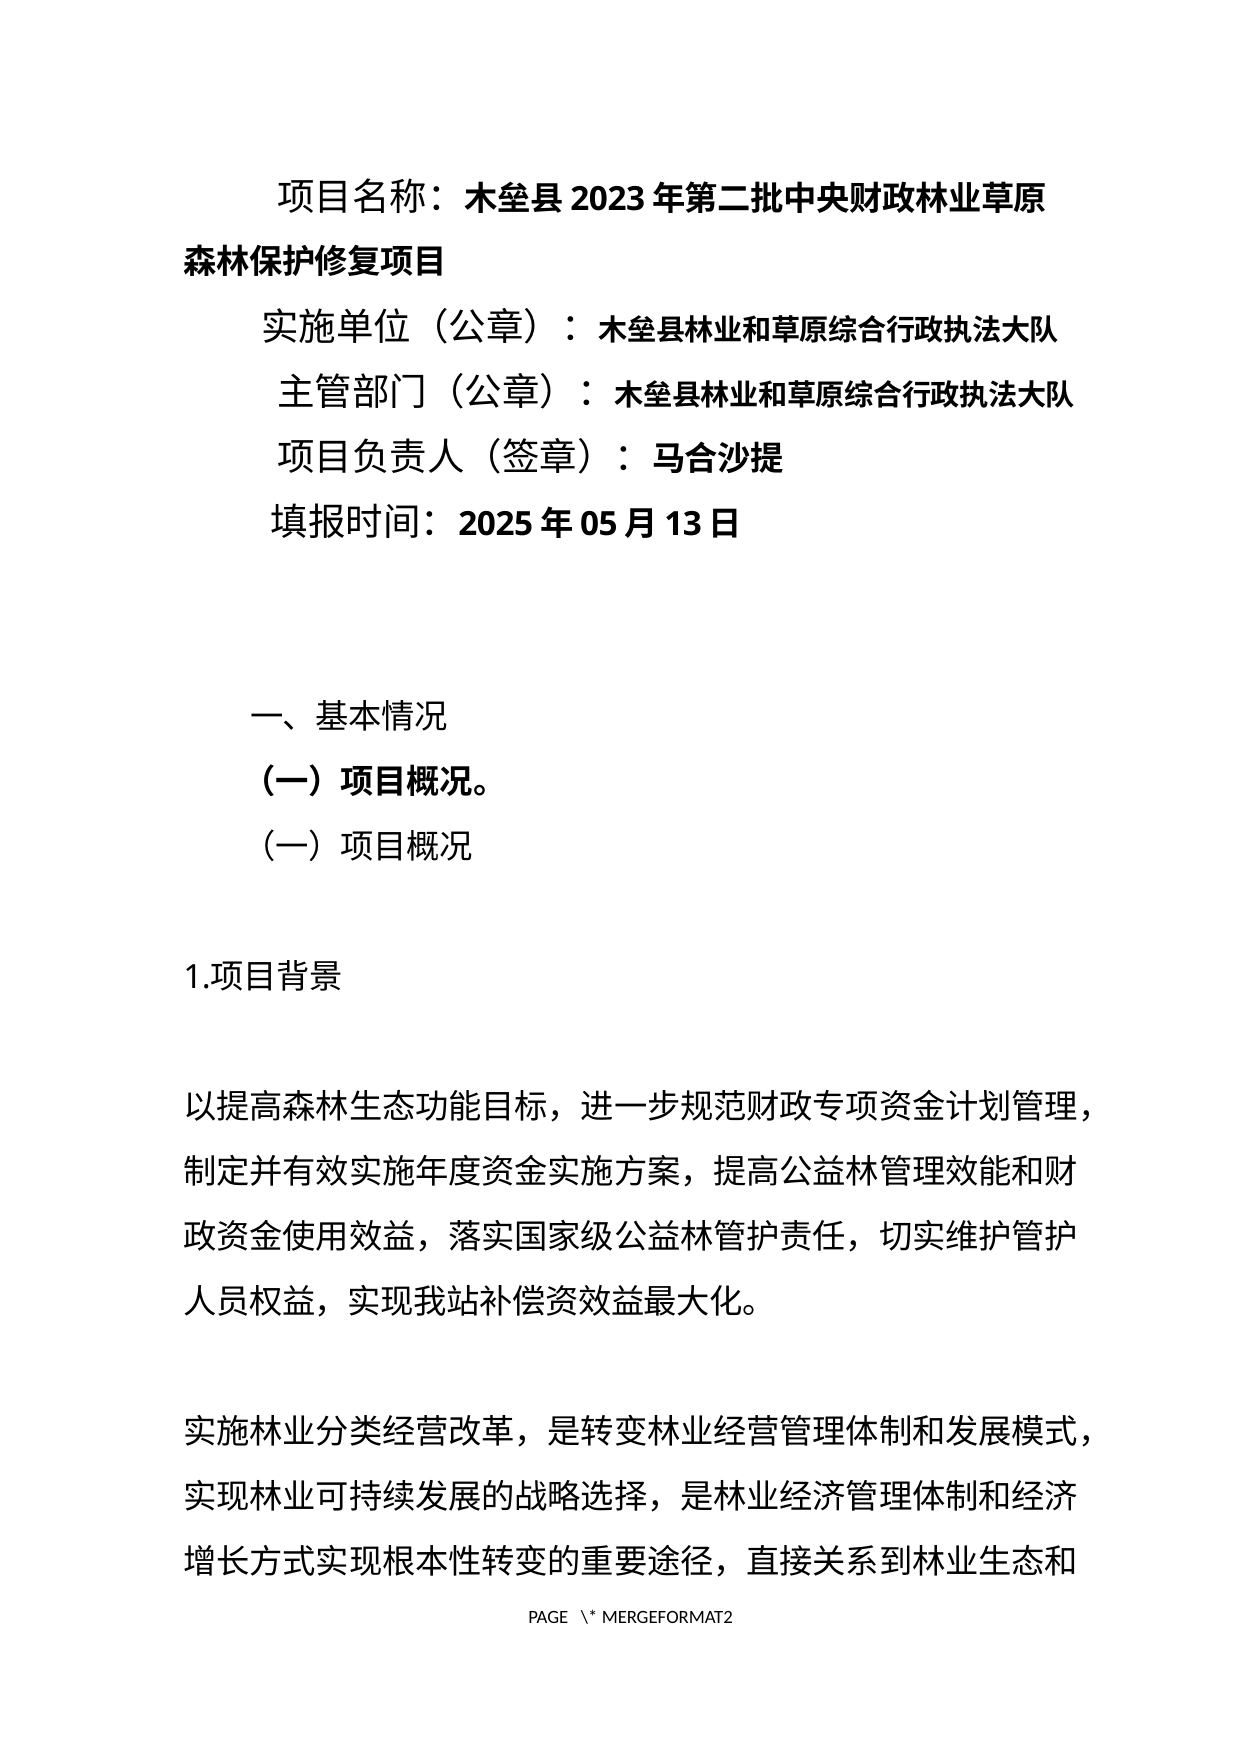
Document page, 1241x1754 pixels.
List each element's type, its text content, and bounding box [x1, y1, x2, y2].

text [183, 812, 1078, 1592]
text 项目名称：木垒县2023年第二批中央财政林业草原森林保护修复项目 [183, 162, 1078, 292]
text 实施单位（公章）：木垒县林业和草原综合行政执法大队 [183, 292, 1078, 357]
text 填报时间：2025年05月13日 [211, 487, 1078, 552]
text 主管部门（公章）：木垒县林业和草原综合行政执法大队 [183, 357, 1078, 422]
text 一、基本情况 [183, 682, 1078, 747]
text （一）项目概况。 [183, 747, 1078, 812]
text 项目负责人（签章）：马合沙提 [183, 422, 1078, 487]
